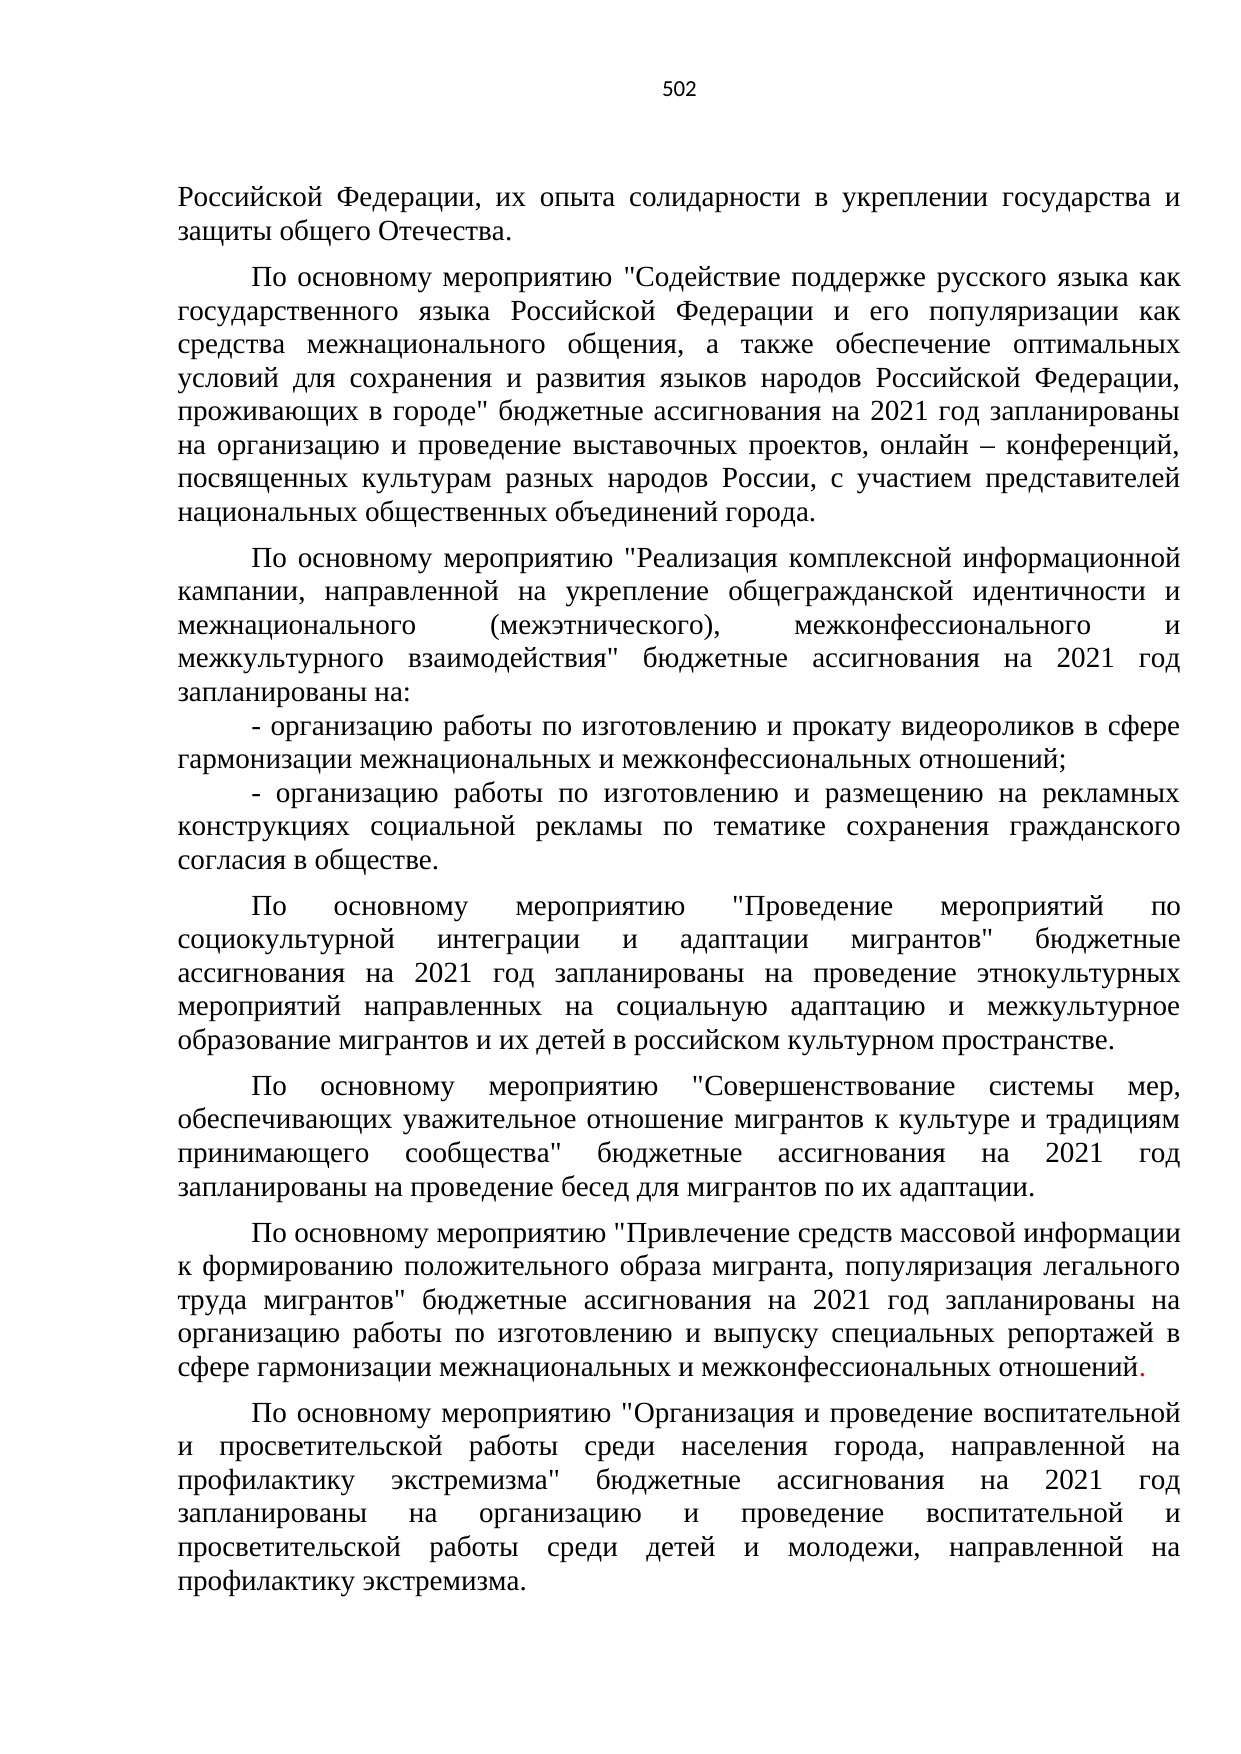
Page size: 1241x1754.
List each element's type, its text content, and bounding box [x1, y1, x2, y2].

text По основному мероприятию "Проведение мероприятий по социокультурной интеграции и адаптации мигрантов" бюджетные ассигнования на 2021 год запланированы на проведение этнокультурных мероприятий направленных на социальную адаптацию и межкультурное образование мигрантов и их детей в российском культурном пространстве. [177, 888, 1181, 1056]
text По основному мероприятию "Организация и проведение воспитательной и просветительской работы среди населения города, направленной на профилактику экстремизма" бюджетные ассигнования на 2021 год запланированы на организацию и проведение воспитательной и просветительской работы среди детей и молодежи, направленной на профилактику экстремизма. [177, 1395, 1181, 1596]
text По основному мероприятию "Содействие поддержке русского языка как государственного языка Российской Федерации и его популяризации как средства межнационального общения, а также обеспечение оптимальных условий для сохранения и развития языков народов Российской Федерации, проживающих в городе" бюджетные ассигнования на 2021 год запланированы на организацию и проведение выставочных проектов, онлайн – конференций, посвященных культурам разных народов России, с участием представителей национальных общественных объединений города. [177, 259, 1181, 527]
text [177, 179, 1181, 247]
text - организацию работы по изготовлению и размещению на рекламных конструкциях социальной рекламы по тематике сохранения гражданского согласия в обществе. [177, 775, 1181, 875]
text По основному мероприятию "Совершенствование системы мер, обеспечивающих уважительное отношение мигрантов к культуре и традициям принимающего сообщества" бюджетные ассигнования на 2021 год запланированы на проведение бесед для мигрантов по их адаптации. [177, 1068, 1181, 1202]
text По основному мероприятию "Привлечение средств массовой информации к формированию положительного образа мигранта, популяризация легального труда мигрантов" бюджетные ассигнования на 2021 год запланированы на организацию работы по изготовлению и выпуску специальных репортажей в сфере гармонизации межнациональных и межконфессиональных отношений. [177, 1215, 1181, 1382]
text - организацию работы по изготовлению и прокату видеороликов в сфере гармонизации межнациональных и межконфессиональных отношений; [177, 708, 1181, 775]
text По основному мероприятию "Реализация комплексной информационной кампании, направленной на укрепление общегражданской идентичности и межнационального (межэтнического), межконфессионального и межкультурного взаимодействия" бюджетные ассигнования на 2021 год запланированы на: [177, 540, 1181, 708]
